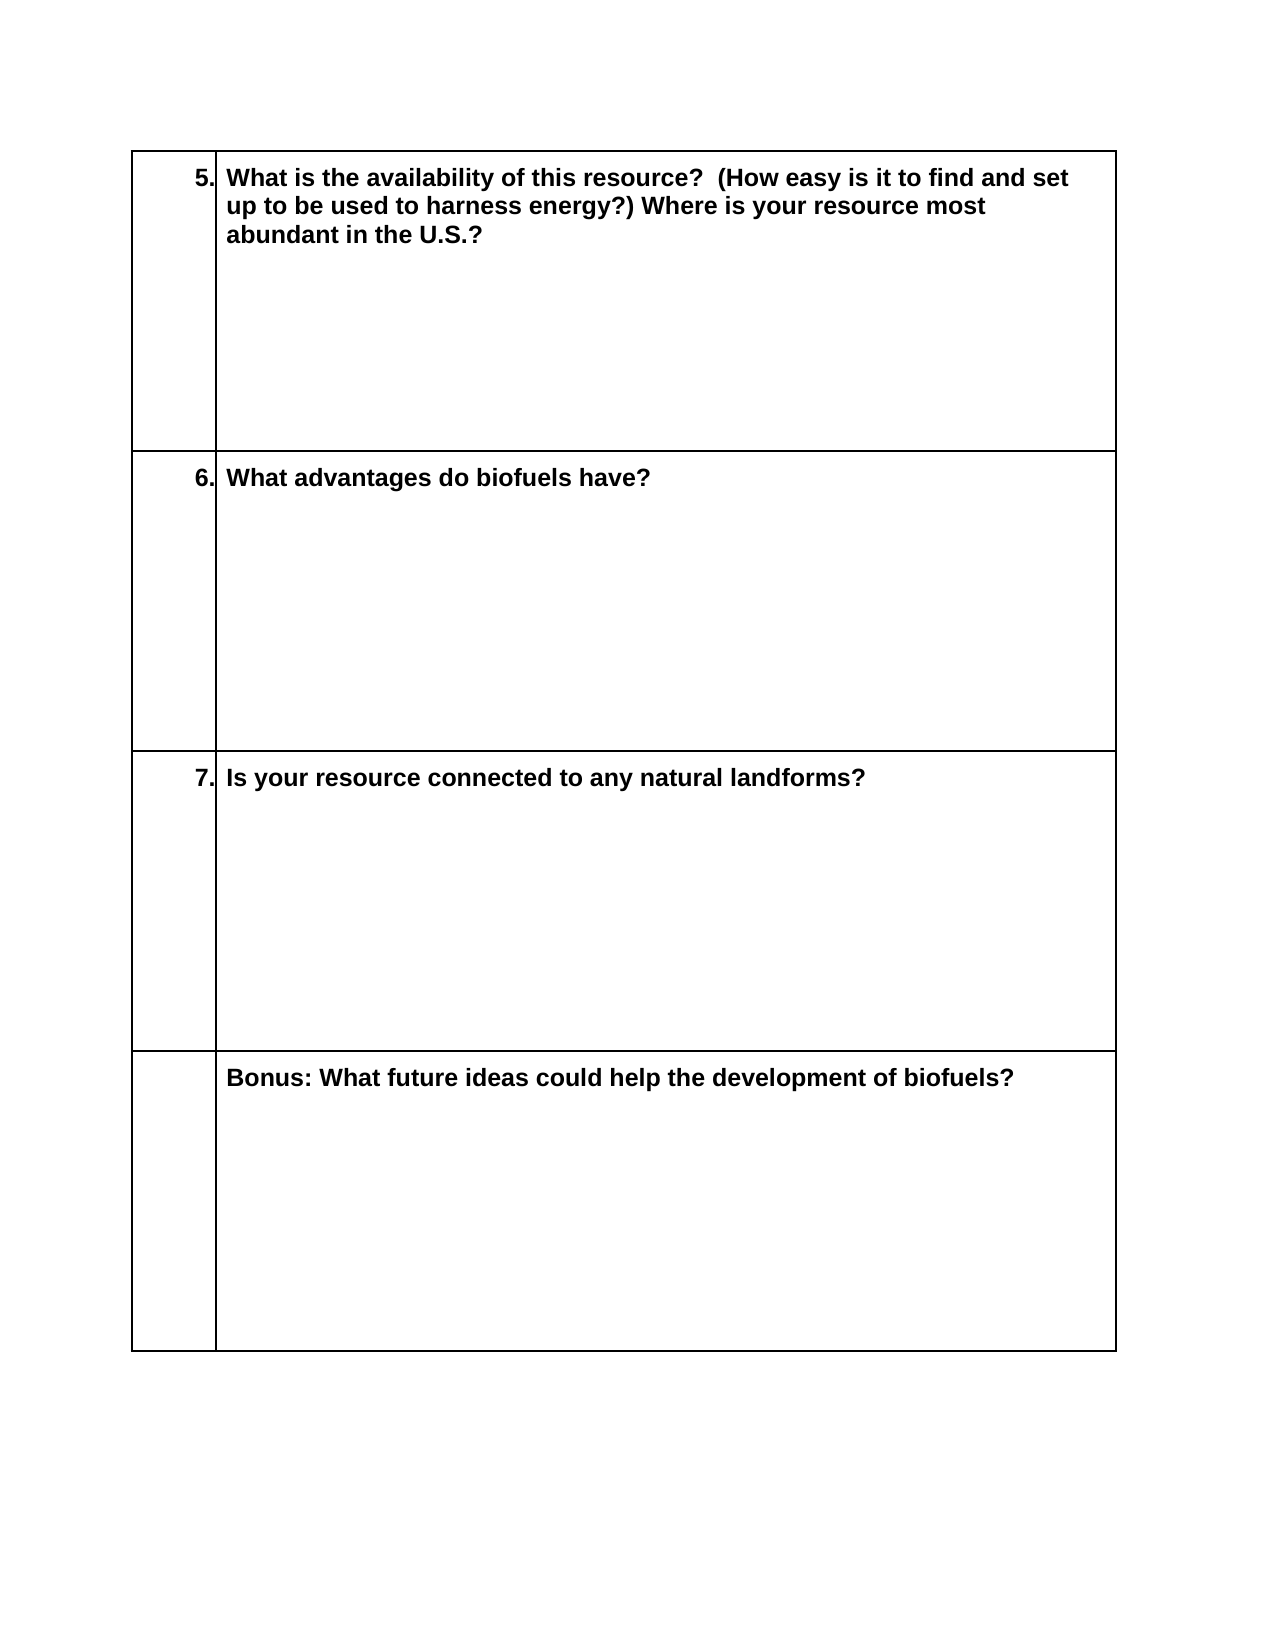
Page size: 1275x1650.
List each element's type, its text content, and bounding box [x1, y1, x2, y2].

table_cell Bonus: What future ideas could help the development of biofuels? [217, 1052, 1115, 1350]
table_cell 6. [133, 452, 215, 750]
table_cell [133, 1052, 215, 1350]
table_cell 5. [133, 152, 215, 450]
table_cell What advantages do biofuels have? [217, 452, 1115, 750]
table_cell What is the availability of this resource? (How easy is it to find and set up to be used to harness energy?) Where is your resource most abundant in the U.S.? [217, 152, 1115, 450]
table_cell 7. [133, 752, 215, 1050]
table_cell Is your resource connected to any natural landforms? [217, 752, 1115, 1050]
